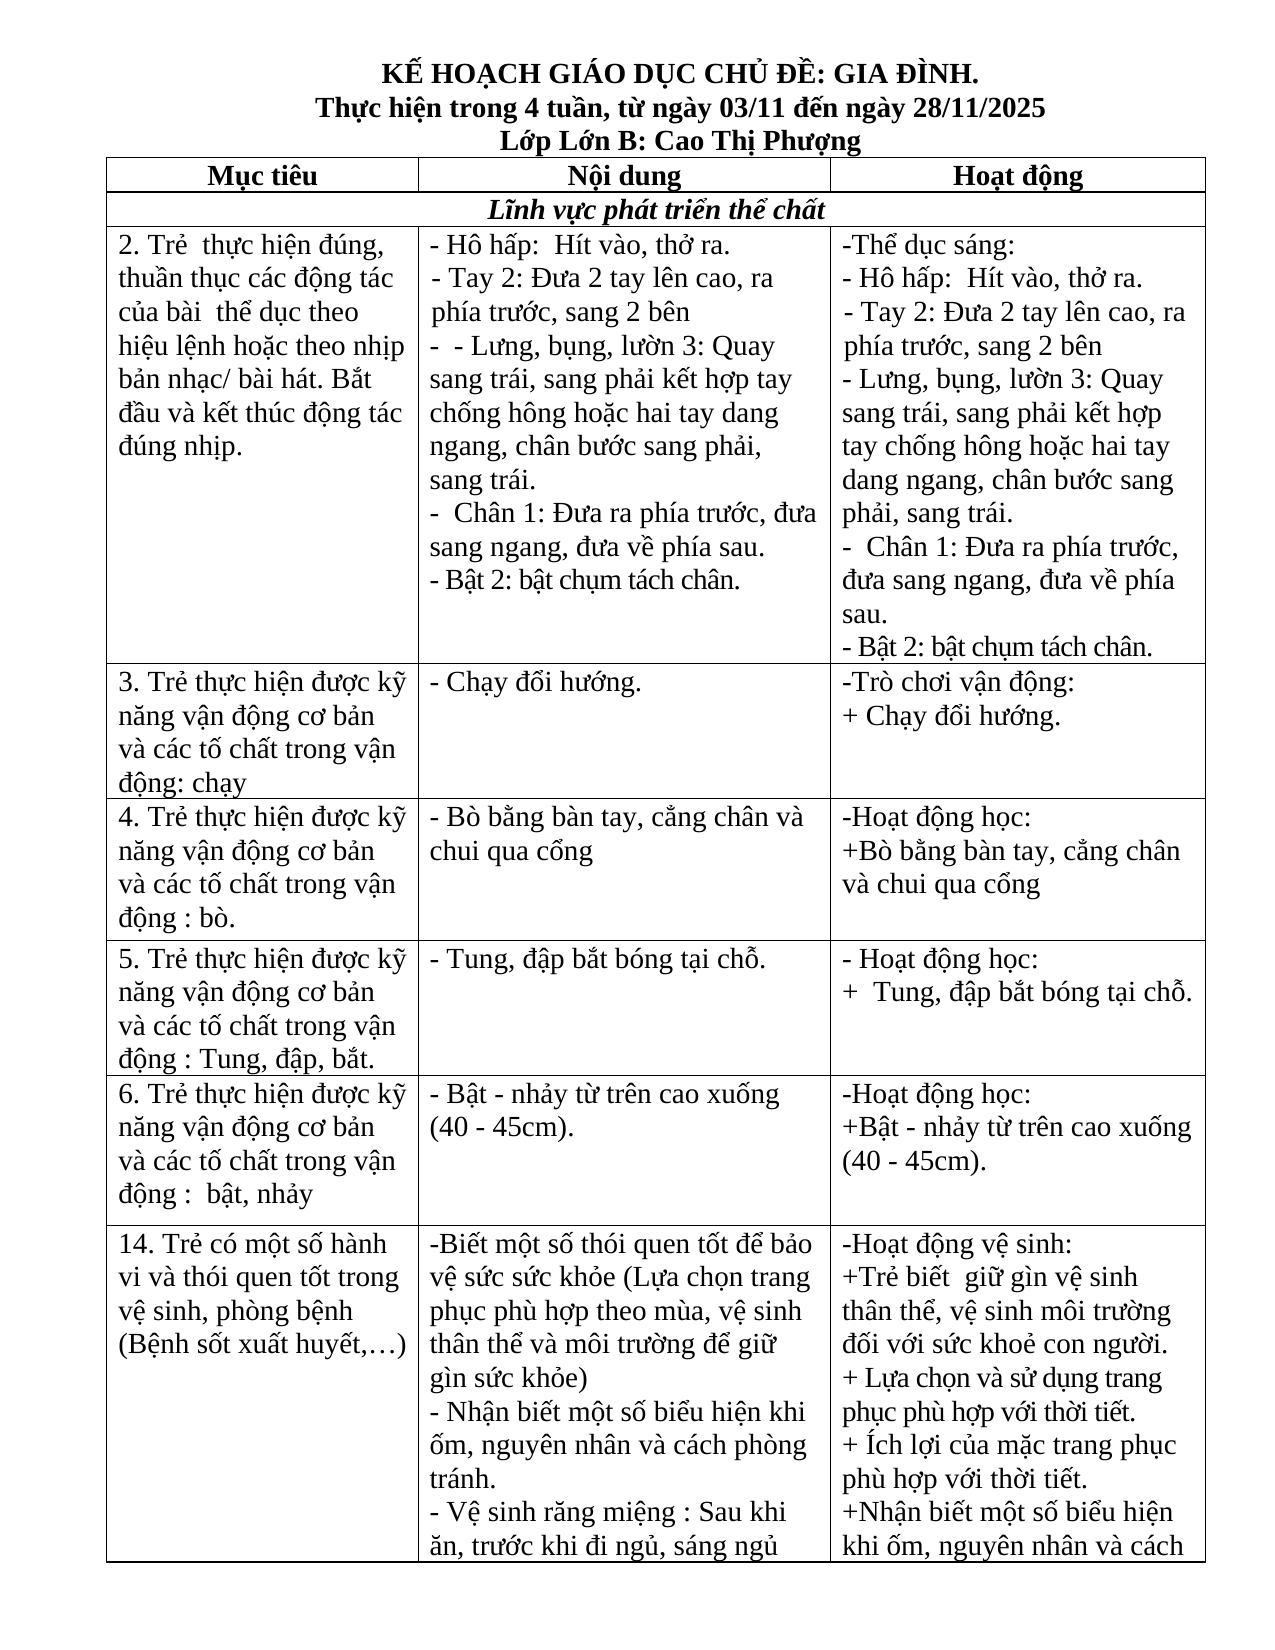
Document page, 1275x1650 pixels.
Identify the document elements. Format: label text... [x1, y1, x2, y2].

table_cell -Trò chơi vận động: + Chạy đổi hướng. [831, 664, 1205, 798]
table_cell -Thể dục sáng: - Hô hấp: Hít vào, thở ra. - Tay 2: Đưa 2 tay lên cao, ra phía trước, sang 2 bên - Lưng, bụng, lườn 3: Quay sang trái, sang phải kết hợp tay chống hông hoặc hai tay dang ngang, chân bước sang phải, sang trái. - Chân 1: Đưa ra phía trước, đưa sang ngang, đưa về phía sau. - Bật 2: bật chụm tách chân. [831, 227, 1205, 663]
table_cell Lĩnh vực phát triển thể chất [107, 193, 1205, 226]
table_cell 2. Trẻ thực hiện đúng, thuần thục các động tác của bài thể dục theo hiệu lệnh hoặc theo nhịp bản nhạc/ bài hát. Bắt đầu và kết thúc động tác đúng nhịp. [107, 227, 418, 663]
table_cell 6. Trẻ thực hiện được kỹ năng vận động cơ bản và các tố chất trong vận động : bật, nhảy [107, 1076, 418, 1225]
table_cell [831, 1226, 1205, 1561]
table_header Mục tiêu [107, 158, 418, 191]
text Lớp Lớn B: Cao Thị Phượng [103, 123, 1258, 157]
table_header Hoạt động [831, 158, 1205, 191]
table_cell 3. Trẻ thực hiện được kỹ năng vận động cơ bản và các tố chất trong vận động: chạy [107, 664, 418, 798]
table_cell 5. Trẻ thực hiện được kỹ năng vận động cơ bản và các tố chất trong vận động : Tung, đập, bắt. [107, 941, 418, 1075]
text KẾ HOẠCH GIÁO DỤC CHỦ ĐỀ: GIA ĐÌNH. [103, 56, 1258, 90]
table_cell - Bật - nhảy từ trên cao xuống (40 - 45cm). [419, 1076, 830, 1225]
table_cell - Hoạt động học: + Tung, đập bắt bóng tại chỗ. [831, 941, 1205, 1075]
table_cell -Hoạt động học: +Bật - nhảy từ trên cao xuống (40 - 45cm). [831, 1076, 1205, 1225]
table_cell - Tung, đập bắt bóng tại chỗ. [419, 941, 830, 1075]
table_cell - Hô hấp: Hít vào, thở ra. - Tay 2: Đưa 2 tay lên cao, ra phía trước, sang 2 bên - - Lưng, bụng, lườn 3: Quay sang trái, sang phải kết hợp tay chống hông hoặc hai tay dang ngang, chân bước sang phải, sang trái. - Chân 1: Đưa ra phía trước, đưa sang ngang, đưa về phía sau. - Bật 2: bật chụm tách chân. [419, 227, 830, 663]
table_header Nội dung [419, 158, 830, 191]
table_cell - Bò bằng bàn tay, cẳng chân và chui qua cổng [419, 799, 830, 940]
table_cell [419, 1226, 830, 1561]
table_cell 4. Trẻ thực hiện được kỹ năng vận động cơ bản và các tố chất trong vận động : bò. [107, 799, 418, 940]
table_cell - Chạy đổi hướng. [419, 664, 830, 798]
text Thực hiện trong 4 tuần, từ ngày 03/11 đến ngày 28/11/2025 [103, 90, 1258, 123]
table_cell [107, 1226, 418, 1561]
table_cell -Hoạt động học: +Bò bằng bàn tay, cẳng chân và chui qua cổng [831, 799, 1205, 940]
